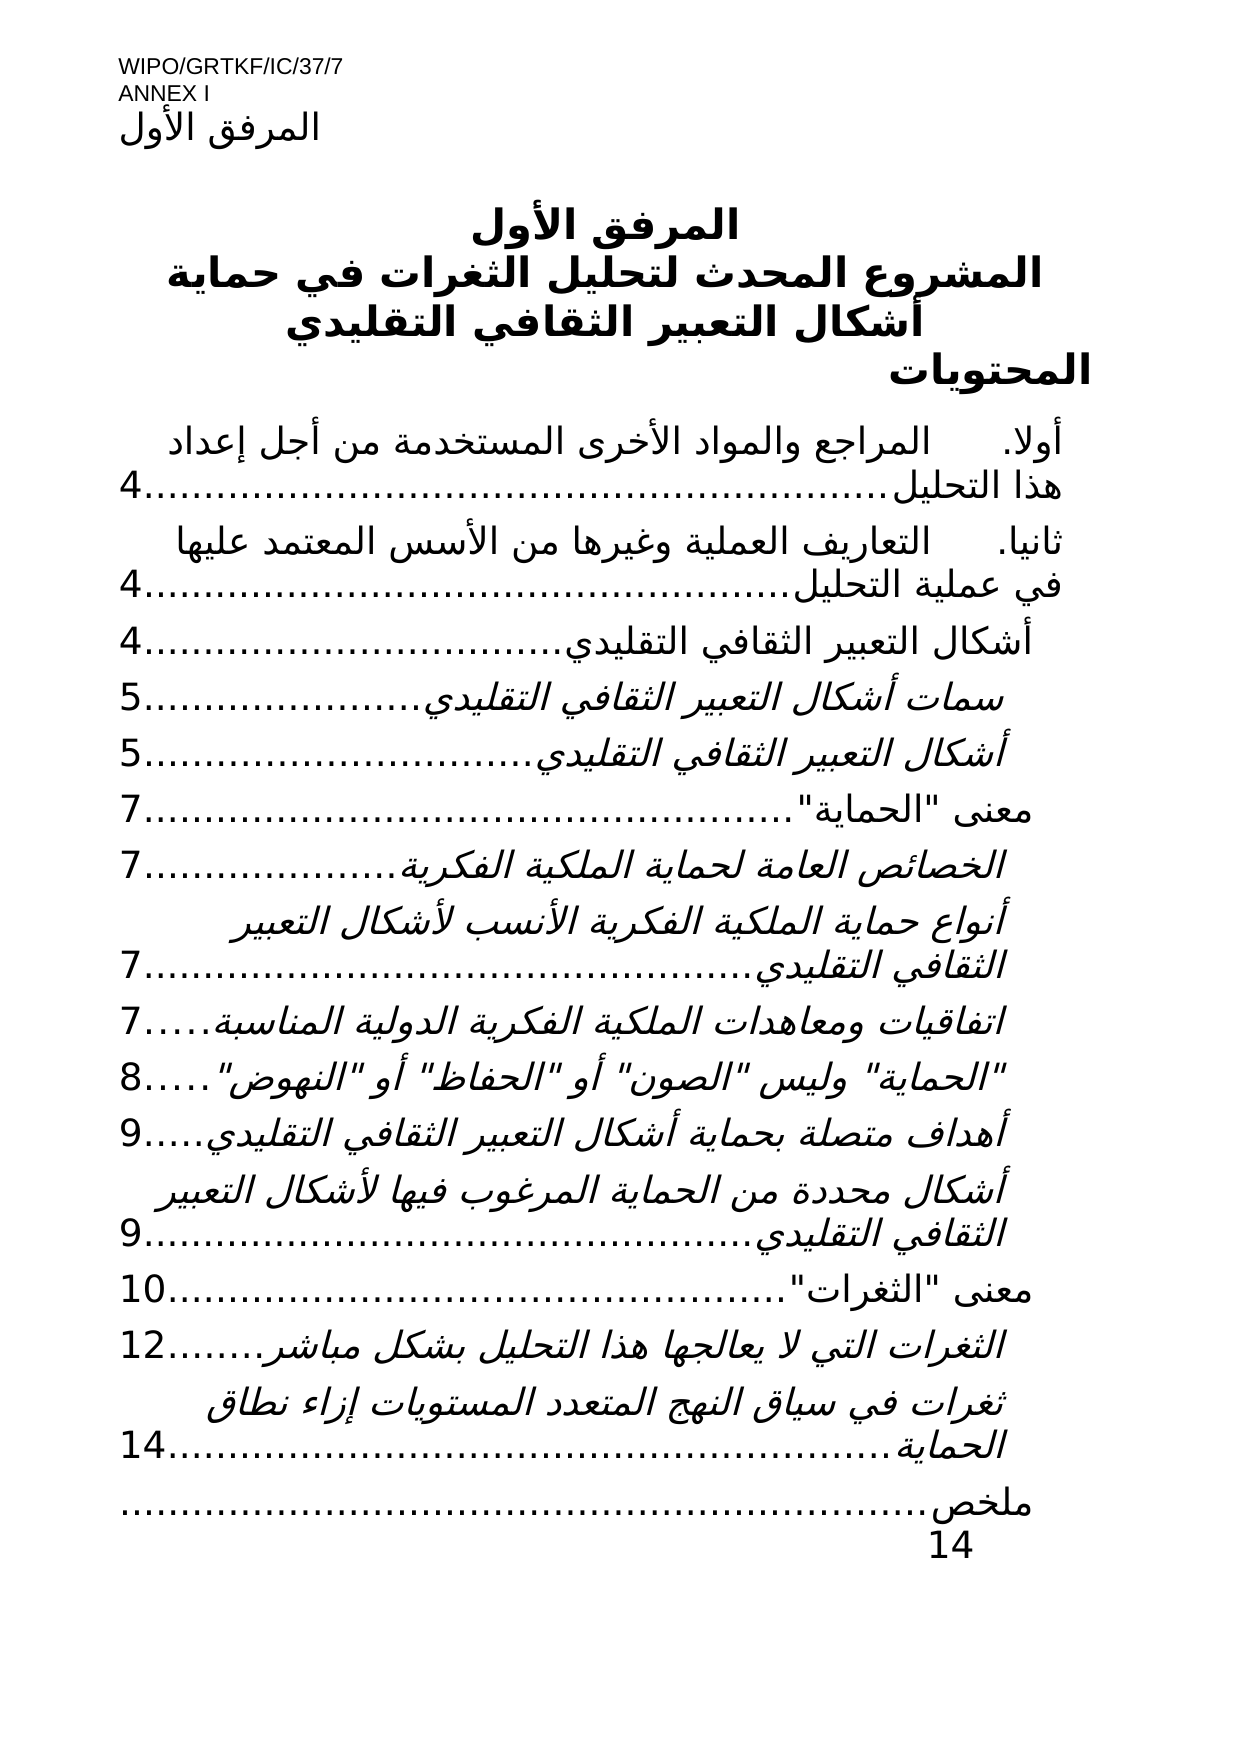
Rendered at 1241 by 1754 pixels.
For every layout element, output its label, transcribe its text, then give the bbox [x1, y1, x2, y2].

text ملخص 14 [118, 1480, 1033, 1567]
text المحتويات [118, 346, 1092, 395]
text أولا. المراجع والمواد الأخرى المستخدمة من أجل إعداد هذا التحليل 4 [118, 420, 1063, 507]
text سمات أشكال التعبير الثقافي التقليدي 5 [118, 675, 1004, 719]
text ثانيا. التعاريف العملية وغيرها من الأسس المعتمد عليها في عملية التحليل 4 [118, 519, 1063, 607]
text الخصائص العامة لحماية الملكية الفكرية 7 [118, 844, 1004, 887]
text أشكال محددة من الحماية المرغوب فيها لأشكال التعبير الثقافي التقليدي 9 [118, 1168, 1004, 1256]
text أهداف متصلة بحماية أشكال التعبير الثقافي التقليدي 9 [118, 1112, 1004, 1156]
text المشروع المحدث لتحليل الثغرات في حماية أشكال التعبير الثقافي التقليدي [118, 249, 1092, 346]
text معنى "الثغرات" 10 [118, 1268, 1033, 1312]
text ثغرات في سياق النهج المتعدد المستويات إزاء نطاق الحماية 14 [118, 1380, 1004, 1468]
text معنى "الحماية" 7 [118, 788, 1033, 831]
text "الحماية" وليس "الصون" أو "الحفاظ" أو "النهوض" 8 [118, 1056, 1004, 1099]
text المرفق الأول [118, 201, 1092, 249]
text الثغرات التي لا يعالجها هذا التحليل بشكل مباشر 12 [118, 1324, 1004, 1368]
text اتفاقيات ومعاهدات الملكية الفكرية الدولية المناسبة 7 [118, 1000, 1004, 1043]
text أنواع حماية الملكية الفكرية الأنسب لأشكال التعبير الثقافي التقليدي 7 [118, 900, 1004, 987]
text أشكال التعبير الثقافي التقليدي 4 [118, 619, 1033, 663]
text أشكال التعبير الثقافي التقليدي 5 [118, 732, 1004, 775]
